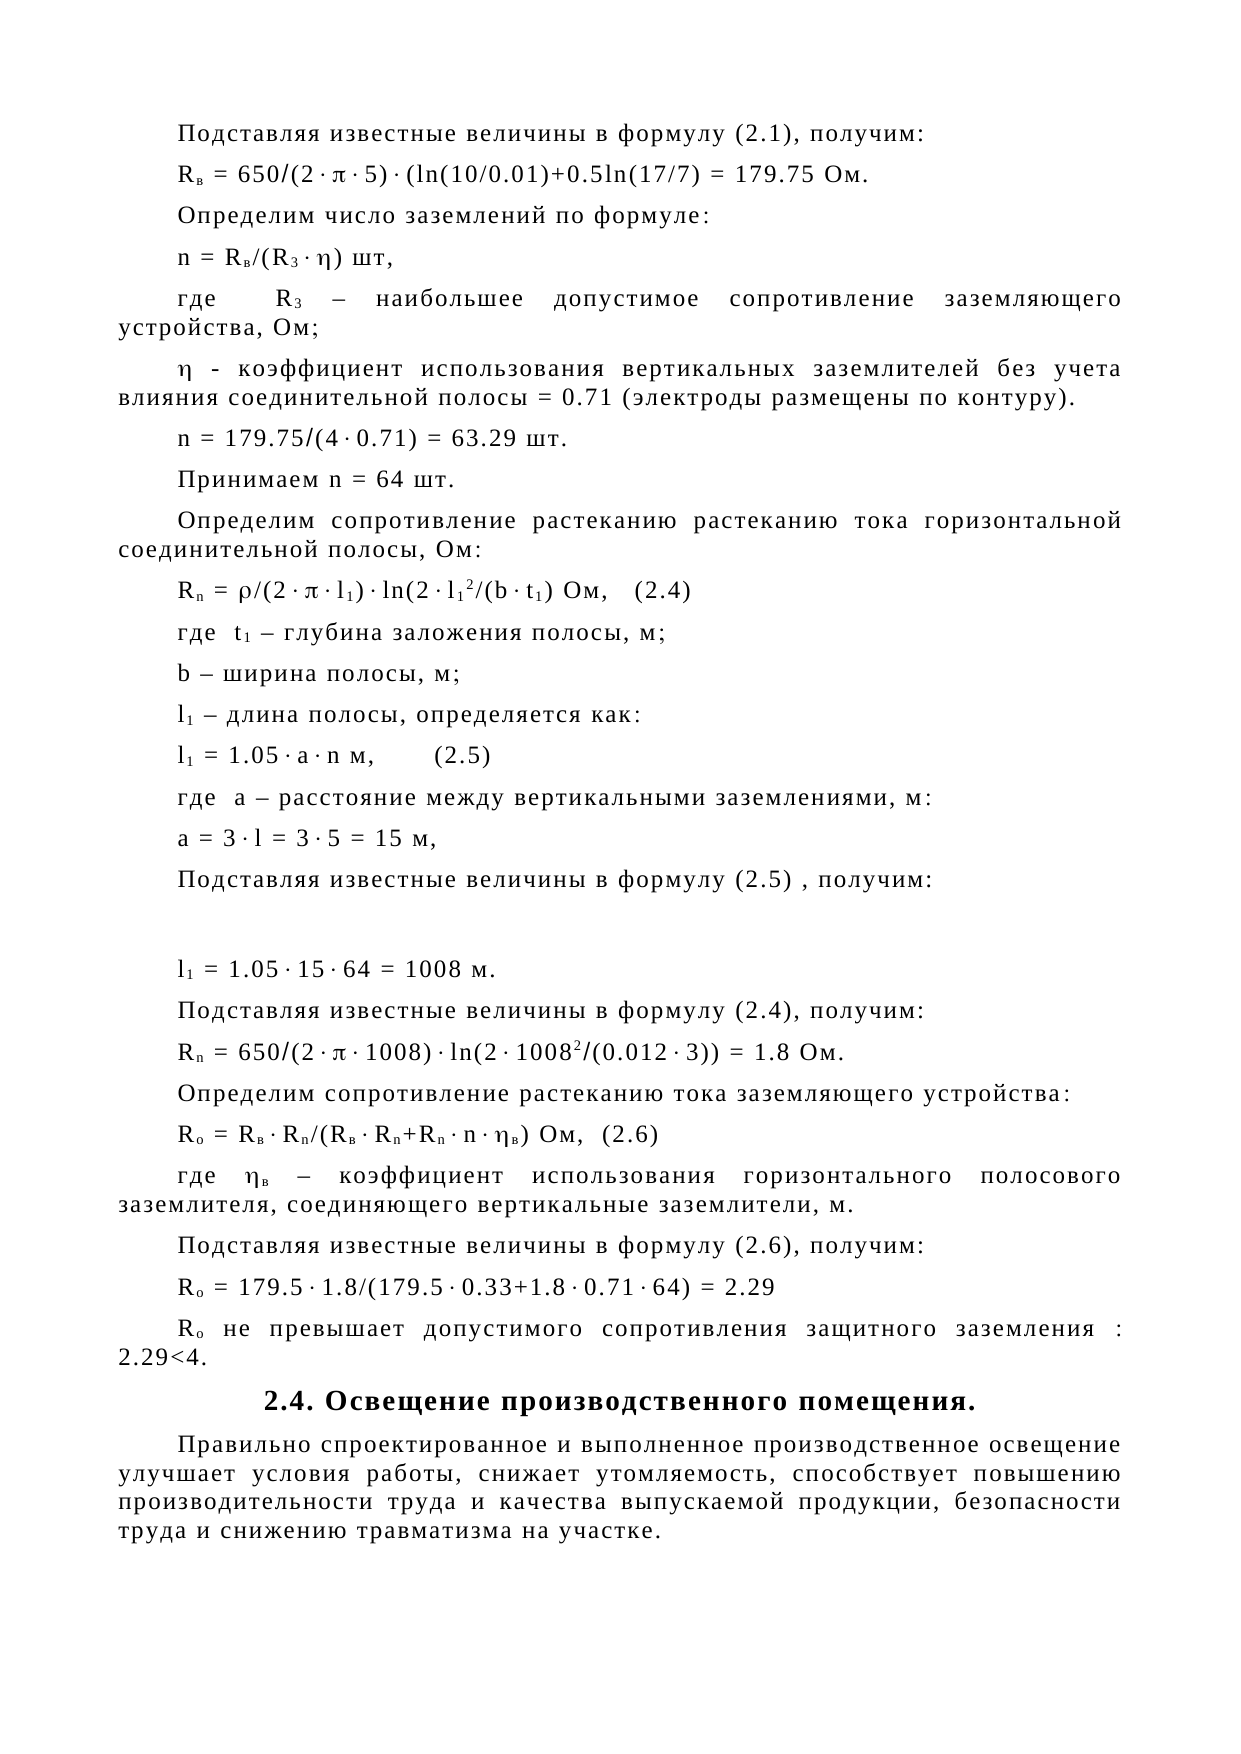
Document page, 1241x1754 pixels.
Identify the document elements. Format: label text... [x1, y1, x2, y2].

text n = Rв/(R3) шт, [118, 242, 1122, 271]
text Ro не превышает допустимого сопротивления защитного заземления 2.29<4. [118, 1313, 1122, 1370]
text 2.4. Освещение производственного помещения. [118, 1383, 1122, 1416]
text Определим сопротивление растеканию растеканию тока горизонтальной соединительной полосы, Ом [118, 506, 1122, 563]
text Правильно спроектированное и выполненное производственное освещение улучшает условия работы, снижает утомляемость, способствует повышению производительности труда и качества выпускаемой продукции, безопасности труда и снижению травматизма на участке. [118, 1429, 1122, 1544]
text Подставляя известные величины в формулу (2.4), получим: [118, 995, 1122, 1024]
text Ro = RвRn/(RвRn+Rnnв) Ом, (2.6) [118, 1119, 1122, 1148]
text Ro = 179.51.8/(179.50.33+1.80.7164) = 2.29 [118, 1272, 1122, 1300]
text Rn = 650(21008)ln(210082(0.0123)) = 1.8 Ом. [118, 1037, 1122, 1065]
text a = 3l = 35 = 15 м, [118, 823, 1122, 852]
text n = 179.75(40.71) = 63.29 шт. [118, 423, 1122, 452]
text Определим сопротивление растеканию тока заземляющего устройства [118, 1078, 1122, 1107]
text где t1 – глубина заложения полосы, м [118, 617, 1122, 646]
text Подставляя известные величины в формулу (2.5) , получим: [118, 864, 1122, 893]
text Rn = /(2l1)ln(2l12/(bt1) Ом, (2.4) [118, 576, 1122, 604]
text l1 = 1.051564 = 1008 м. [118, 954, 1122, 983]
text b – ширина полосы, м [118, 658, 1122, 687]
text - коэффициент использования вертикальных заземлителей без учета влияния соединительной полосы = 0.71 (электроды размещены по контуру). [118, 353, 1122, 411]
text где a – расстояние между вертикальными заземлениями, м [118, 782, 1122, 811]
text Rв = 650(25)(ln(10/0.01)+0.5ln(17/7) = 179.75 Ом. [118, 159, 1122, 188]
text Подставляя известные величины в формулу (2.1), получим: [118, 118, 1122, 147]
text где R3 – наибольшее допустимое сопротивление заземляющего устройства, Ом [118, 283, 1122, 341]
text l1 = 1.05an м, (2.5) [118, 741, 1122, 769]
text l1 – длина полосы, определяется как [118, 699, 1122, 728]
text где в – коэффициент использования горизонтального полосового заземлителя, соединяющего вертикальные заземлители, м. [118, 1160, 1122, 1218]
text Определим число заземлений по формуле [118, 201, 1122, 229]
text Подставляя известные величины в формулу (2.6), получим: [118, 1230, 1122, 1259]
text Принимаем n = 64 шт. [118, 464, 1122, 493]
